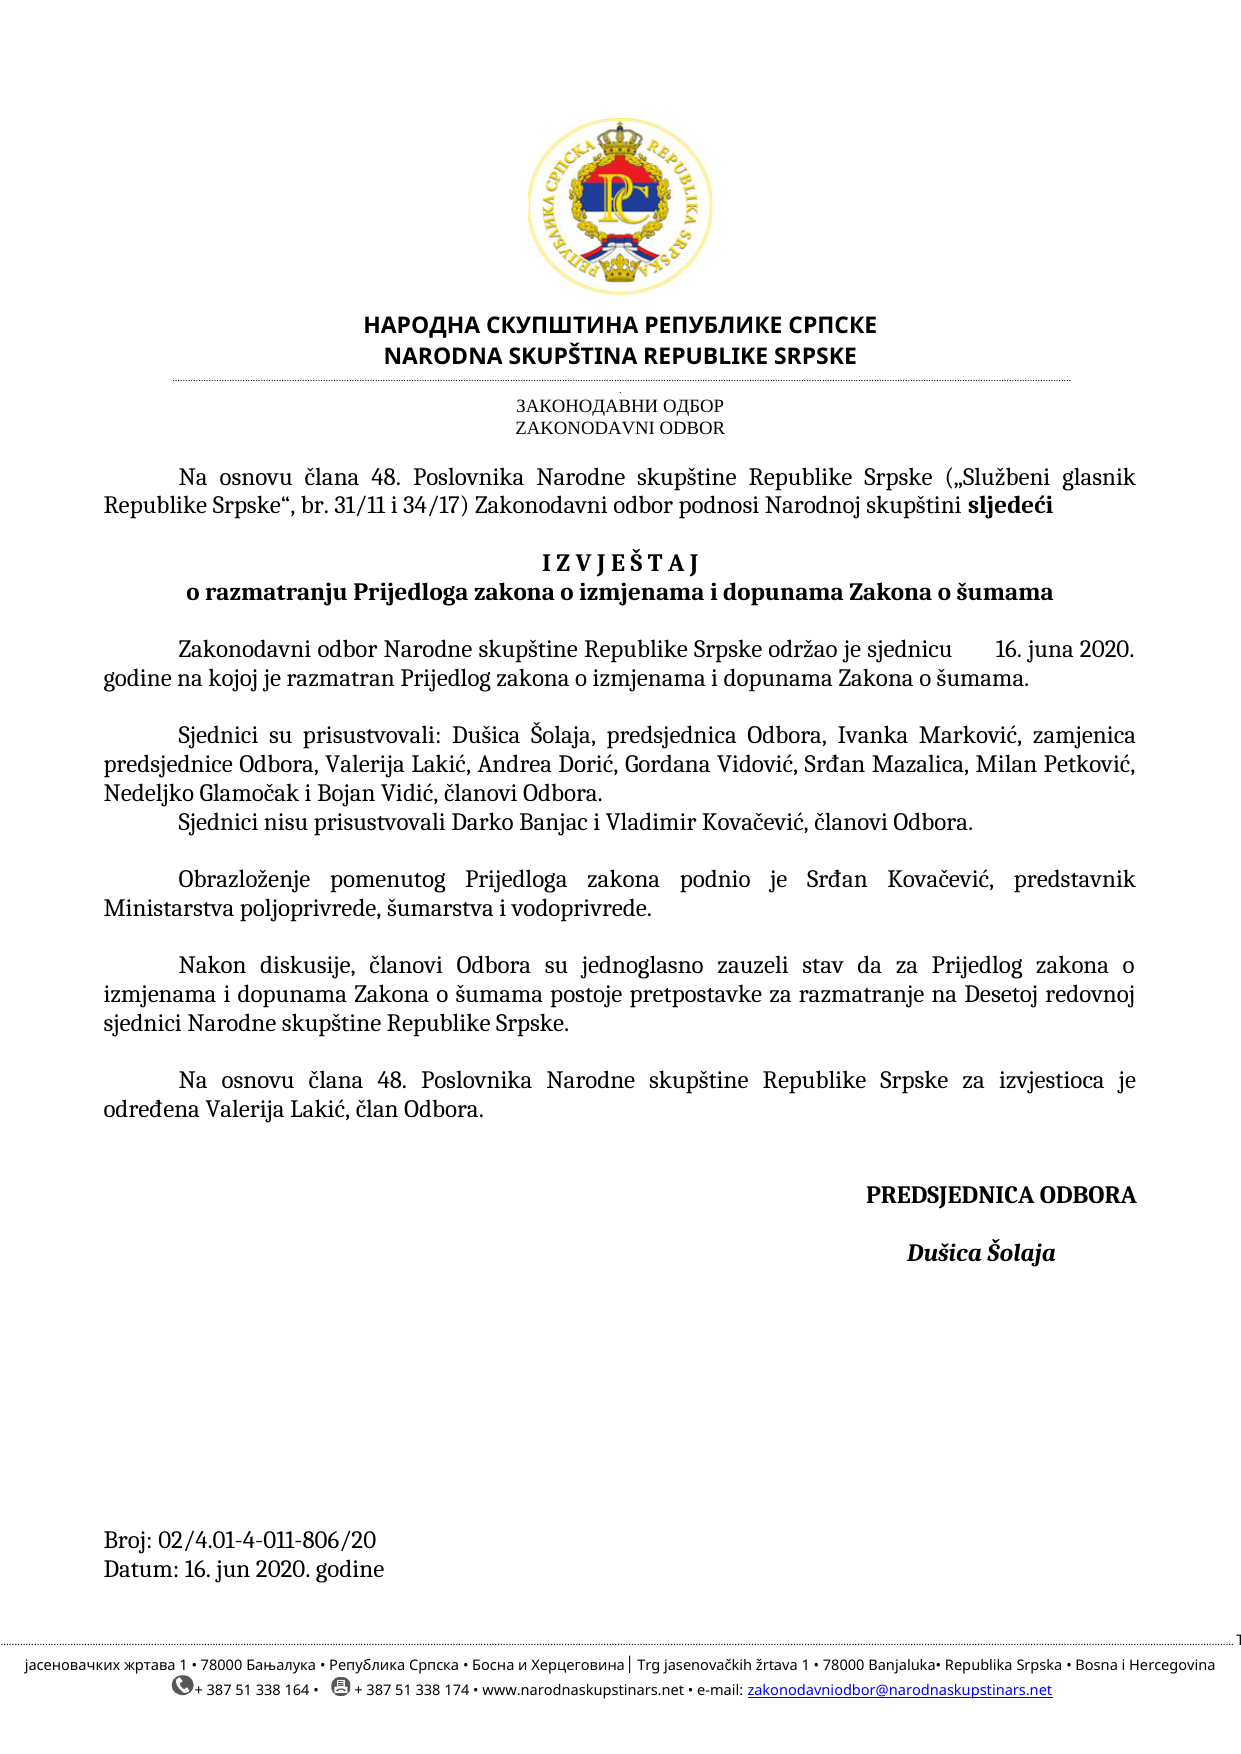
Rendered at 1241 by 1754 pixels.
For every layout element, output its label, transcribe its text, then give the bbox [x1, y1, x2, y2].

text Na osnovu člana 48. Poslovnika Narodne skupštine Republike Srpske („Službeni glasnik Republike Srpske“, br. 31/11 i 34/17) Zakonodavni odbor podnosi Narodnoj skupštini sljedeći [103, 462, 1137, 520]
text Sjednici nisu prisustvovali Darko Banjac i Vladimir Kovačević, članovi Odbora. [103, 807, 1137, 836]
text Na osnovu člana 48. Poslovnika Narodne skupštine Republike Srpske za izvjestioca je određena Valerija Lakić, član Odbora. [103, 1066, 1137, 1124]
text o razmatranju Prijedloga zakona o izmjenama i dopunama Zakona o šumama [103, 577, 1137, 606]
text I Z V J E Š T A J [103, 549, 1137, 577]
text Zakonodavni odbor Narodne skupštine Republike Srpske održao je sjednicu 16. juna 2020. godine na kojoj je razmatran Prijedlog zakona o izmjenama i dopunama Zakona o šumama. [103, 635, 1137, 692]
text PREDSJEDNICA ODBORA [103, 1181, 1137, 1210]
text Broj: 02/4.01-4-011-806/20 [103, 1526, 1137, 1555]
text Nakon diskusije, članovi Odbora su jednoglasno zauzeli stav da za Prijedlog zakona o izmjenama i dopunama Zakona o šumama postoje pretpostavke za razmatranje na Desetoj redovnoj sjednici Narodne skupštine Republike Srpske. [103, 951, 1137, 1037]
text Datum: 16. jun 2020. godine [103, 1555, 1137, 1584]
text Obrazloženje pomenutog Prijedloga zakona podnio je Srđan Kovačević, predstavnik Ministarstva poljoprivrede, šumarstva i vodoprivrede. [103, 865, 1137, 922]
text Sjednici su prisustvovali: Dušica Šolaja, predsjednica Odbora, Ivanka Marković, zamjenica predsjednice Odbora, Valerija Lakić, Andrea Dorić, Gordana Vidović, Srđan Mazalica, Milan Petković, Nedeljko Glamočak i Bojan Vidić, članovi Odbora. [103, 721, 1137, 807]
text Dušica Šolaja [103, 1239, 1137, 1267]
